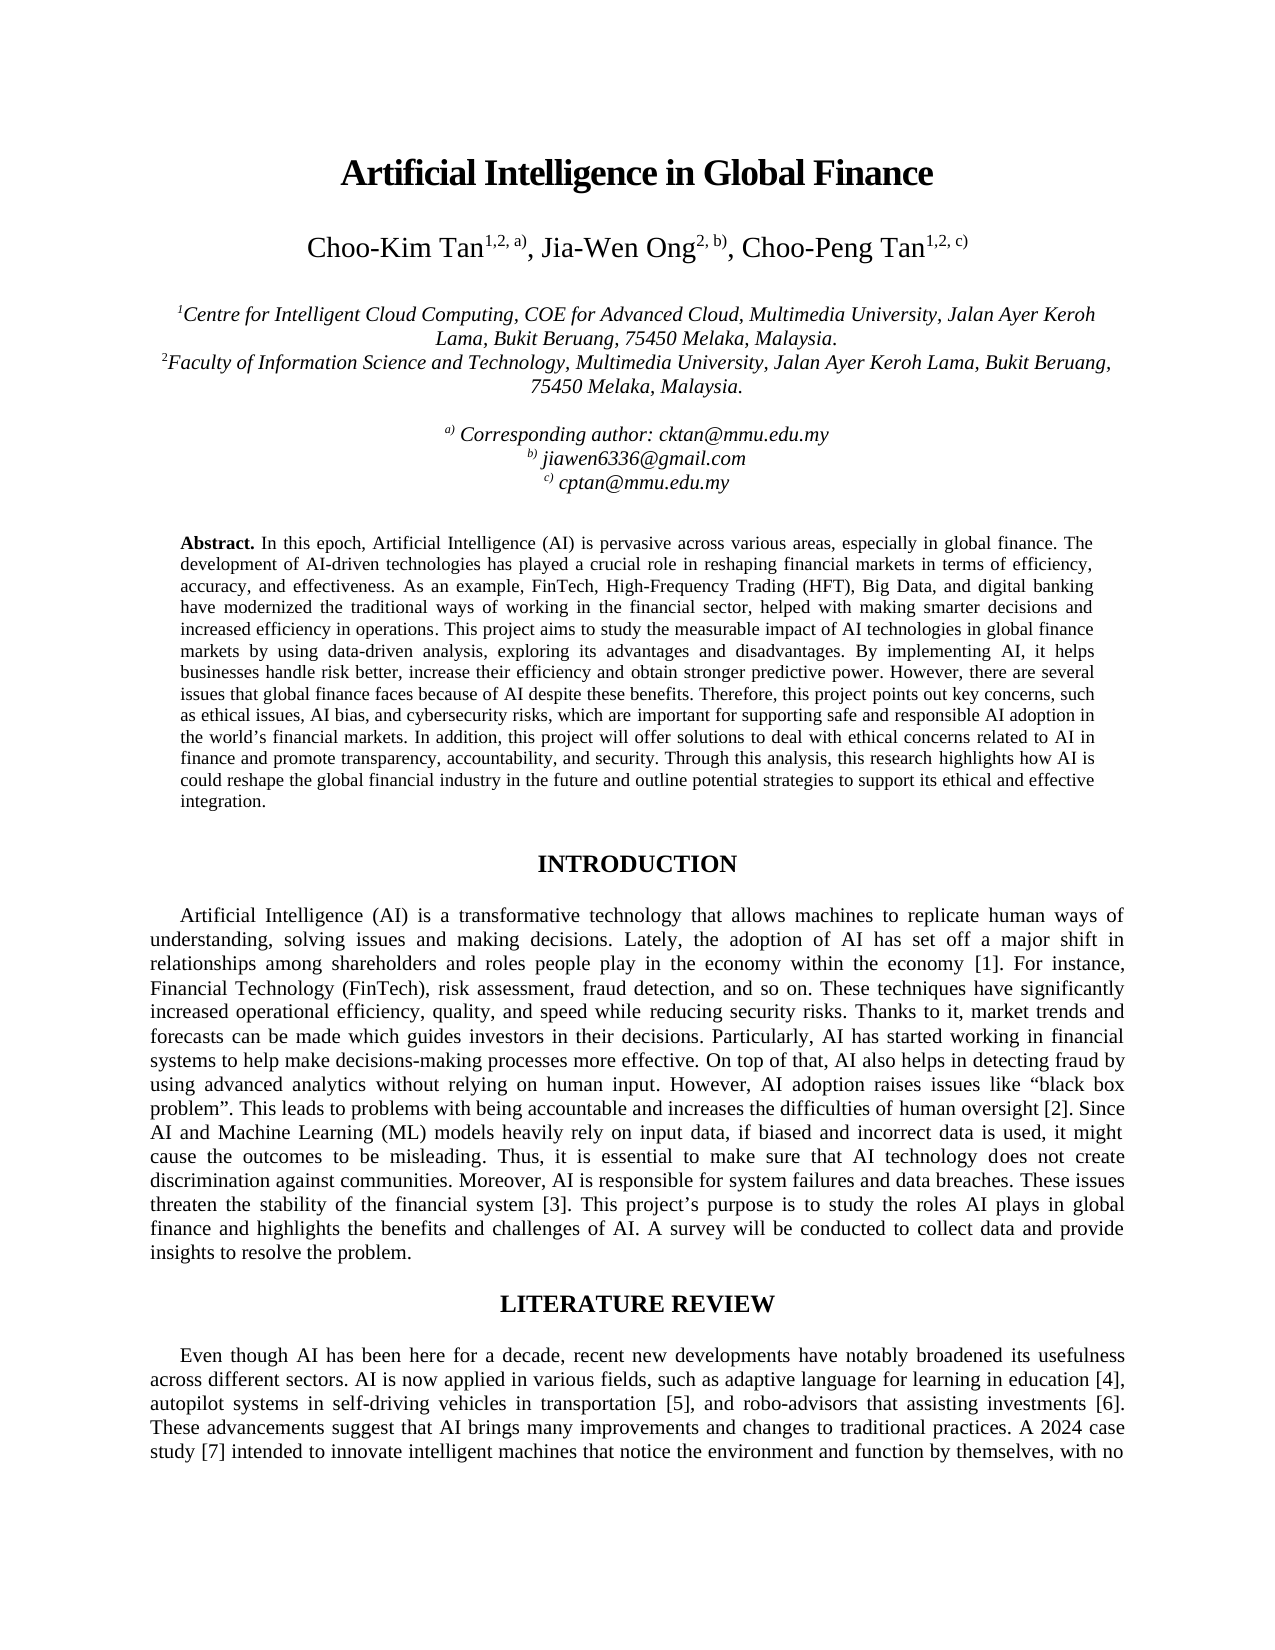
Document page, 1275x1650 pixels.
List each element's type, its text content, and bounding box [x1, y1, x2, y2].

text Choo-Kim Tan1,2, a), Jia-Wen Ong2, b), Choo-Peng Tan1,2, c) [150, 231, 1125, 264]
subtitle INTRODUCTION [150, 849, 1125, 878]
text 1Centre for Intelligent Cloud Computing, COE for Advanced Cloud, Multimedia University, Jalan Ayer Keroh Lama, Bukit Beruang, 75450 Melaka, Malaysia. [150, 302, 1125, 350]
text c) cptan@mmu.edu.my [150, 470, 1125, 494]
title Artificial Intelligence in Global Finance [150, 150, 1125, 193]
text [150, 1343, 1125, 1463]
subtitle LITERATURE REVIEW [150, 1289, 1125, 1318]
text Artificial Intelligence (AI) is a transformative technology that allows machines to replicate human ways of understanding, solving issues and making decisions. Lately, the adoption of AI has set off a major shift in relationships among shareholders and roles people play in the economy within the economy . For instance, Financial Technology (FinTech), risk assessment, fraud detection, and so on. These techniques have significantly increased operational efficiency, quality, and speed while reducing security risks. Thanks to it, market trends and forecasts can be made which guides investors in their decisions. Particularly, AI has started working in financial systems to help make decisions-making processes more effective. On top of that, AI also helps in detecting fraud by using advanced analytics without relying on human input. However, AI adoption raises issues like “black box problem”. This leads to problems with being accountable and increases the difficulties of human oversight . Since AI and Machine Learning (ML) models heavily rely on input data, if biased and incorrect data is used, it might cause the outcomes to be misleading. Thus, it is essential to make sure that AI technology does not create discrimination against communities. Moreover, AI is responsible for system failures and data breaches. These issues threaten the stability of the financial system . This project’s purpose is to study the roles AI plays in global finance and highlights the benefits and challenges of AI. A survey will be conducted to collect data and provide insights to resolve the problem. [150, 903, 1125, 1264]
text a) Corresponding author: cktan@mmu.edu.my b) jiawen6336@gmail.com [150, 398, 1125, 470]
text 2Faculty of Information Science and Technology, Multimedia University, Jalan Ayer Keroh Lama, Bukit Beruang, 75450 Melaka, Malaysia. [150, 350, 1125, 398]
text Abstract. In this epoch, Artificial Intelligence (AI) is pervasive across various areas, especially in global finance. The development of AI-driven technologies has played a crucial role in reshaping financial markets in terms of efficiency, accuracy, and effectiveness. As an example, FinTech, High-Frequency Trading (HFT), Big Data, and digital banking have modernized the traditional ways of working in the financial sector, helped with making smarter decisions and increased efficiency in operations. This project aims to study the measurable impact of AI technologies in global finance markets by using data-driven analysis, exploring its advantages and disadvantages. By implementing AI, it helps businesses handle risk better, increase their efficiency and obtain stronger predictive power. However, there are several issues that global finance faces because of AI despite these benefits. Therefore, this project points out key concerns, such as ethical issues, AI bias, and cybersecurity risks, which are important for supporting safe and responsible AI adoption in the world’s financial markets. In addition, this project will offer solutions to deal with ethical concerns related to AI in finance and promote transparency, accountability, and security. Through this analysis, this research highlights how AI is could reshape the global financial industry in the future and outline potential strategies to support its ethical and effective integration. [180, 532, 1095, 812]
